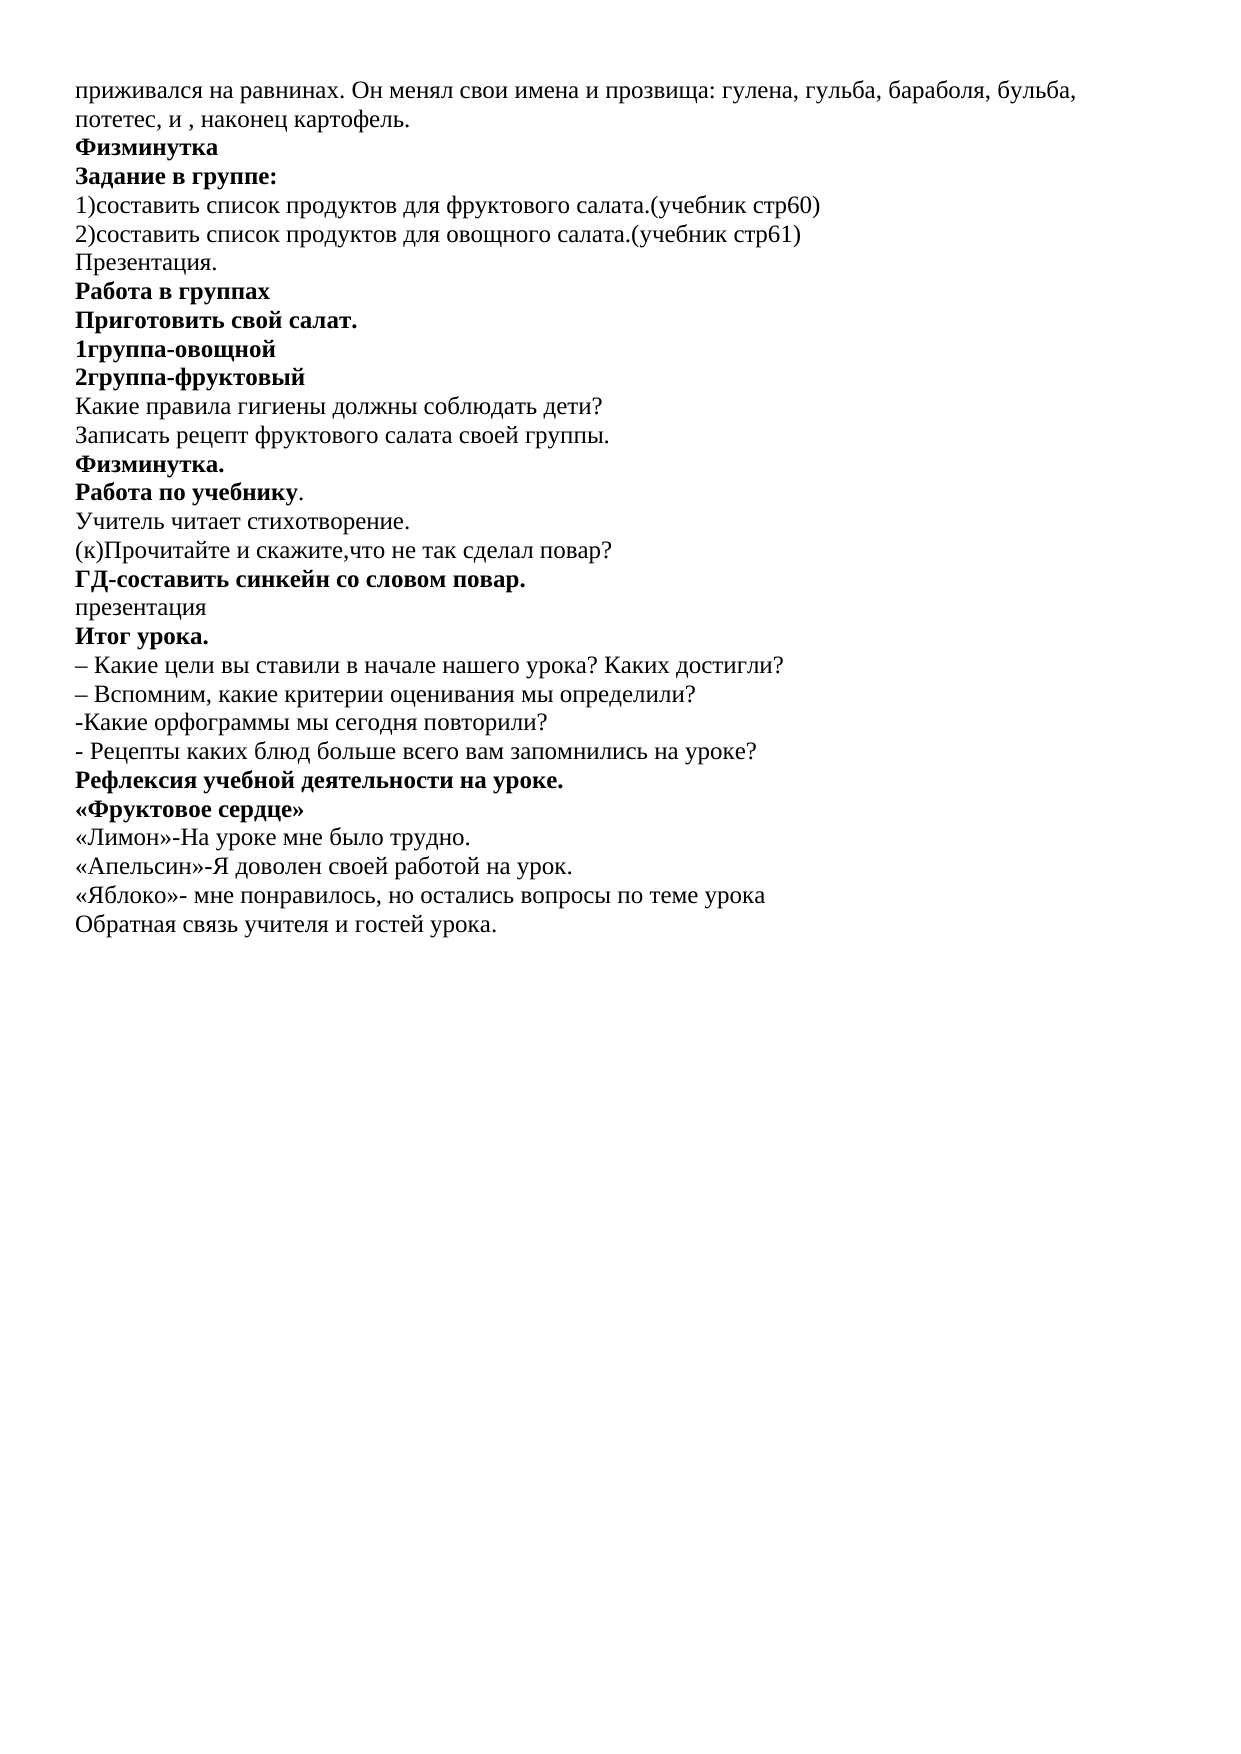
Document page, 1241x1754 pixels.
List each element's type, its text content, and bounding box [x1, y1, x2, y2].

text 2группа-фруктовый [75, 362, 1165, 391]
text Обратная связь учителя и гостей урока. [75, 909, 1165, 966]
text -Какие орфограммы мы сегодня повторили? [75, 707, 1165, 736]
text Учитель читает стихотворение. [75, 506, 1165, 535]
text Физминутка. [75, 449, 1165, 477]
text «Яблоко»- мне понравилось, но остались вопросы по теме урока [75, 880, 1165, 909]
text Приготовить свой салат. [75, 305, 1165, 334]
text (к)Прочитайте и скажите,что не так сделал повар? [75, 535, 1165, 564]
text ГД-составить синкейн со словом повар. [75, 564, 1165, 592]
text Рефлексия учебной деятельности на уроке. [75, 765, 1165, 794]
text Работа в группах [75, 276, 1165, 305]
text Работа по учебнику. [75, 477, 1165, 506]
text Какие правила гигиены должны соблюдать дети? [75, 391, 1165, 420]
text Записать рецепт фруктового салата своей группы. [75, 420, 1165, 449]
text 1)составить список продуктов для фруктового салата.(учебник стр60) [75, 190, 1165, 219]
text 1группа-овощной [75, 334, 1165, 362]
text Презентация. [75, 247, 1165, 276]
text «Апельсин»-Я доволен своей работой на урок. [75, 851, 1165, 880]
text «Лимон»-На уроке мне было трудно. [75, 822, 1165, 851]
text Задание в группе: [75, 161, 1165, 190]
text «Фруктовое сердце» [75, 794, 1165, 822]
text Физминутка [75, 132, 1165, 161]
text Итог урока. [75, 621, 1165, 650]
text – Какие цели вы ставили в начале нашего урока? Каких достигли? [75, 650, 1165, 679]
text 2)составить список продуктов для овощного салата.(учебник стр61) [75, 219, 1165, 247]
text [75, 75, 1165, 132]
text - Рецепты каких блюд больше всего вам запомнились на уроке? [75, 736, 1165, 765]
text презентация [75, 592, 1165, 621]
text – Вспомним, какие критерии оценивания мы определили? [75, 679, 1165, 707]
